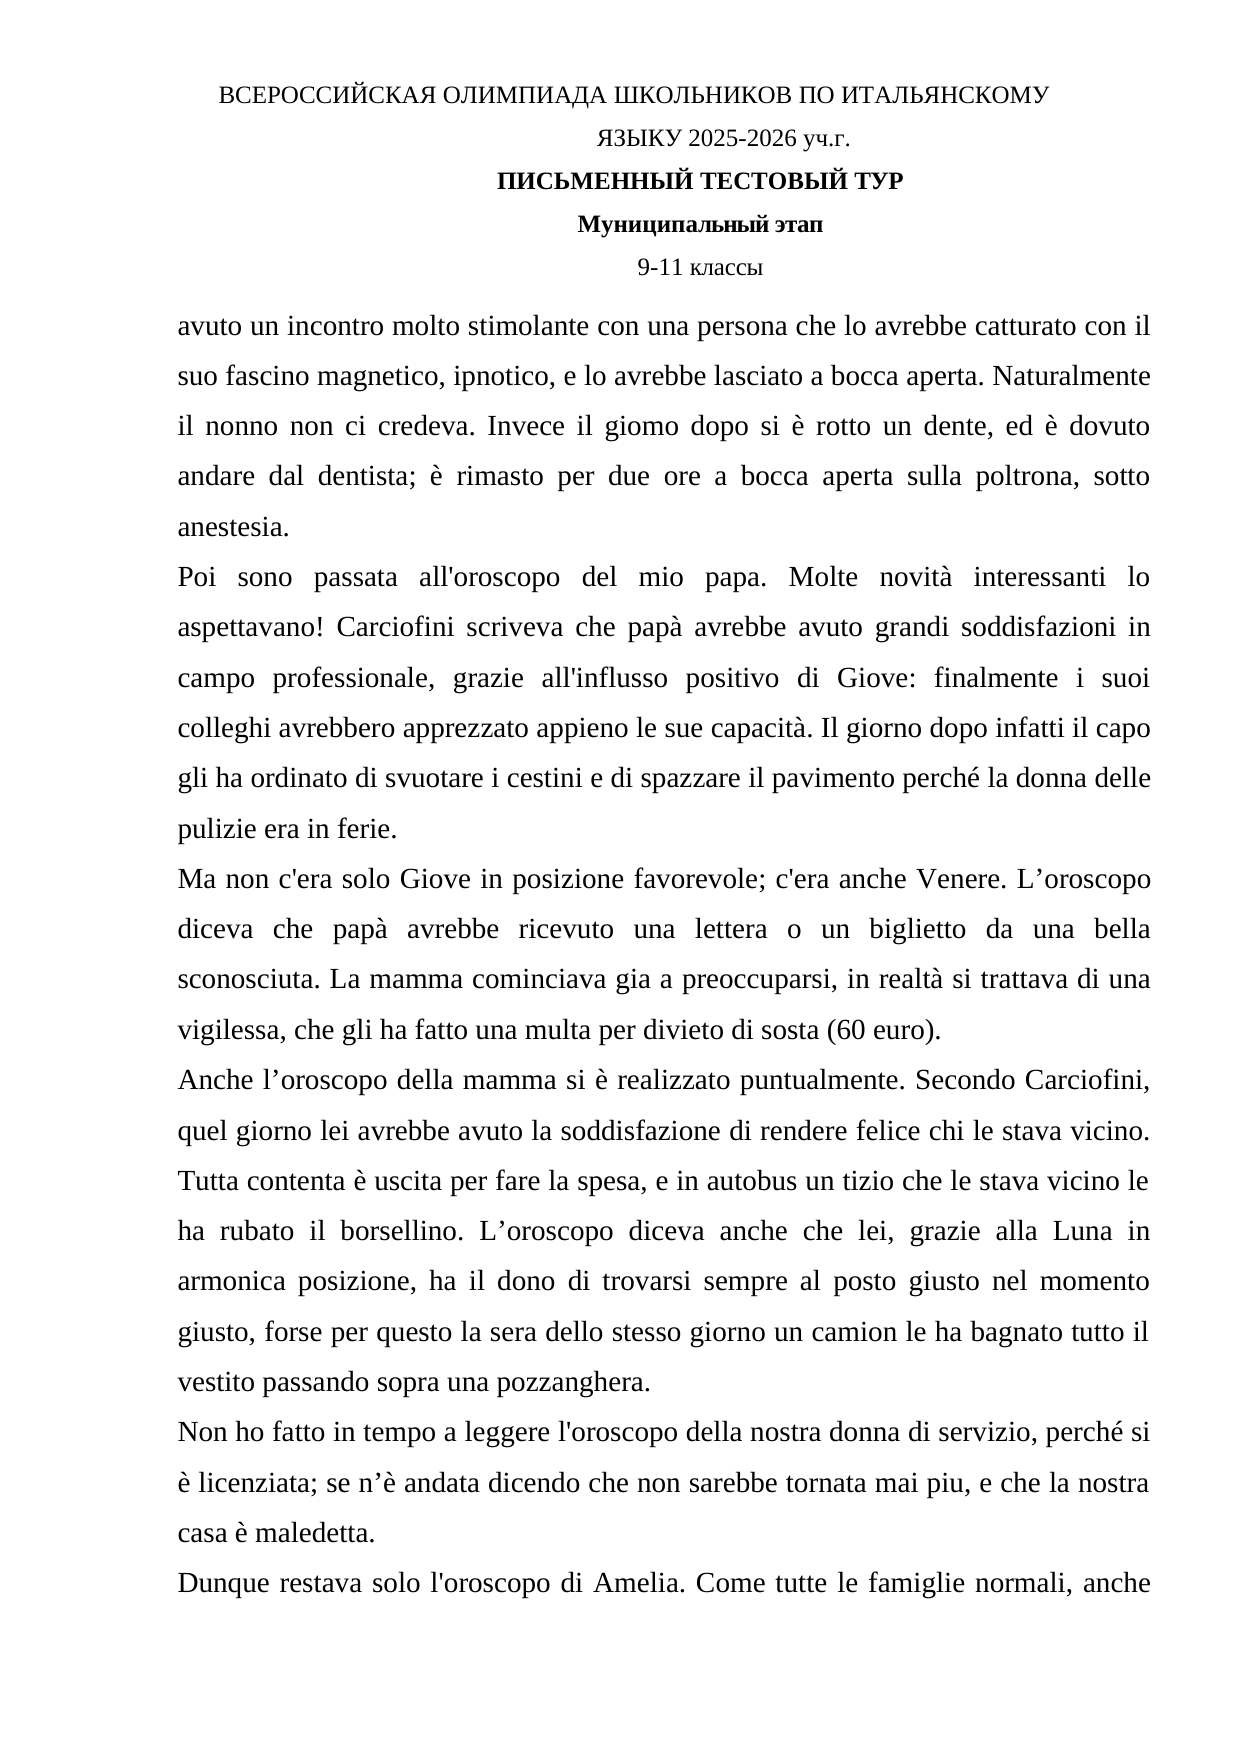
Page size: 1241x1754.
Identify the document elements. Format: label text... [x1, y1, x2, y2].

text Anche l’oroscopo della mamma si è realizzato puntualmente. Secondo Carciofini, quel giorno lei avrebbe avuto la soddisfazione di rendere felice chi le stava vicino. Tutta contenta è uscita per fare la spesa, e in autobus un tizio che le stava vicino le ha rubato il borsellino. L’oroscopo diceva anche che lei, grazie alla Luna in armonica posizione, ha il dono di trovarsi sempre al posto giusto nel momento giusto, forse per questo la sera dello stesso giorno un camion le ha bagnato tutto il vestito passando sopra una pozzanghera. [177, 1062, 1152, 1398]
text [177, 308, 1152, 542]
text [177, 1565, 1152, 1599]
text Non ho fatto in tempo a leggere l'oroscopo della nostra donna di servizio, perché si è licenziata; se n’è andata dicendo che non sarebbe tornata mai piu, e che la nostra casa è maledetta. [177, 1414, 1152, 1549]
text Ma non c'era solo Giove in posizione favorevole; c'era anche Venere. L’oroscopo diceva che papà avrebbe ricevuto una lettera o un biglietto da una bella sconosciuta. La mamma cominciava gia a preoccuparsi, in realtà si trattava di una vigilessa, che gli ha fatto una multa per divieto di sosta (60 euro). [177, 861, 1152, 1046]
text Poi sono passata all'oroscopo del mio papa. Molte novità interessanti lo aspettavano! Carciofini scriveva che papà avrebbe avuto grandi soddisfazioni in campo professionale, grazie all'influsso positivo di Giove: finalmente i suoi colleghi avrebbero apprezzato appieno le sue capacità. Il giorno dopo infatti il capo gli ha ordinato di svuotare i cestini e di spazzare il pavimento perché la donna delle pulizie era in ferie. [177, 559, 1152, 844]
